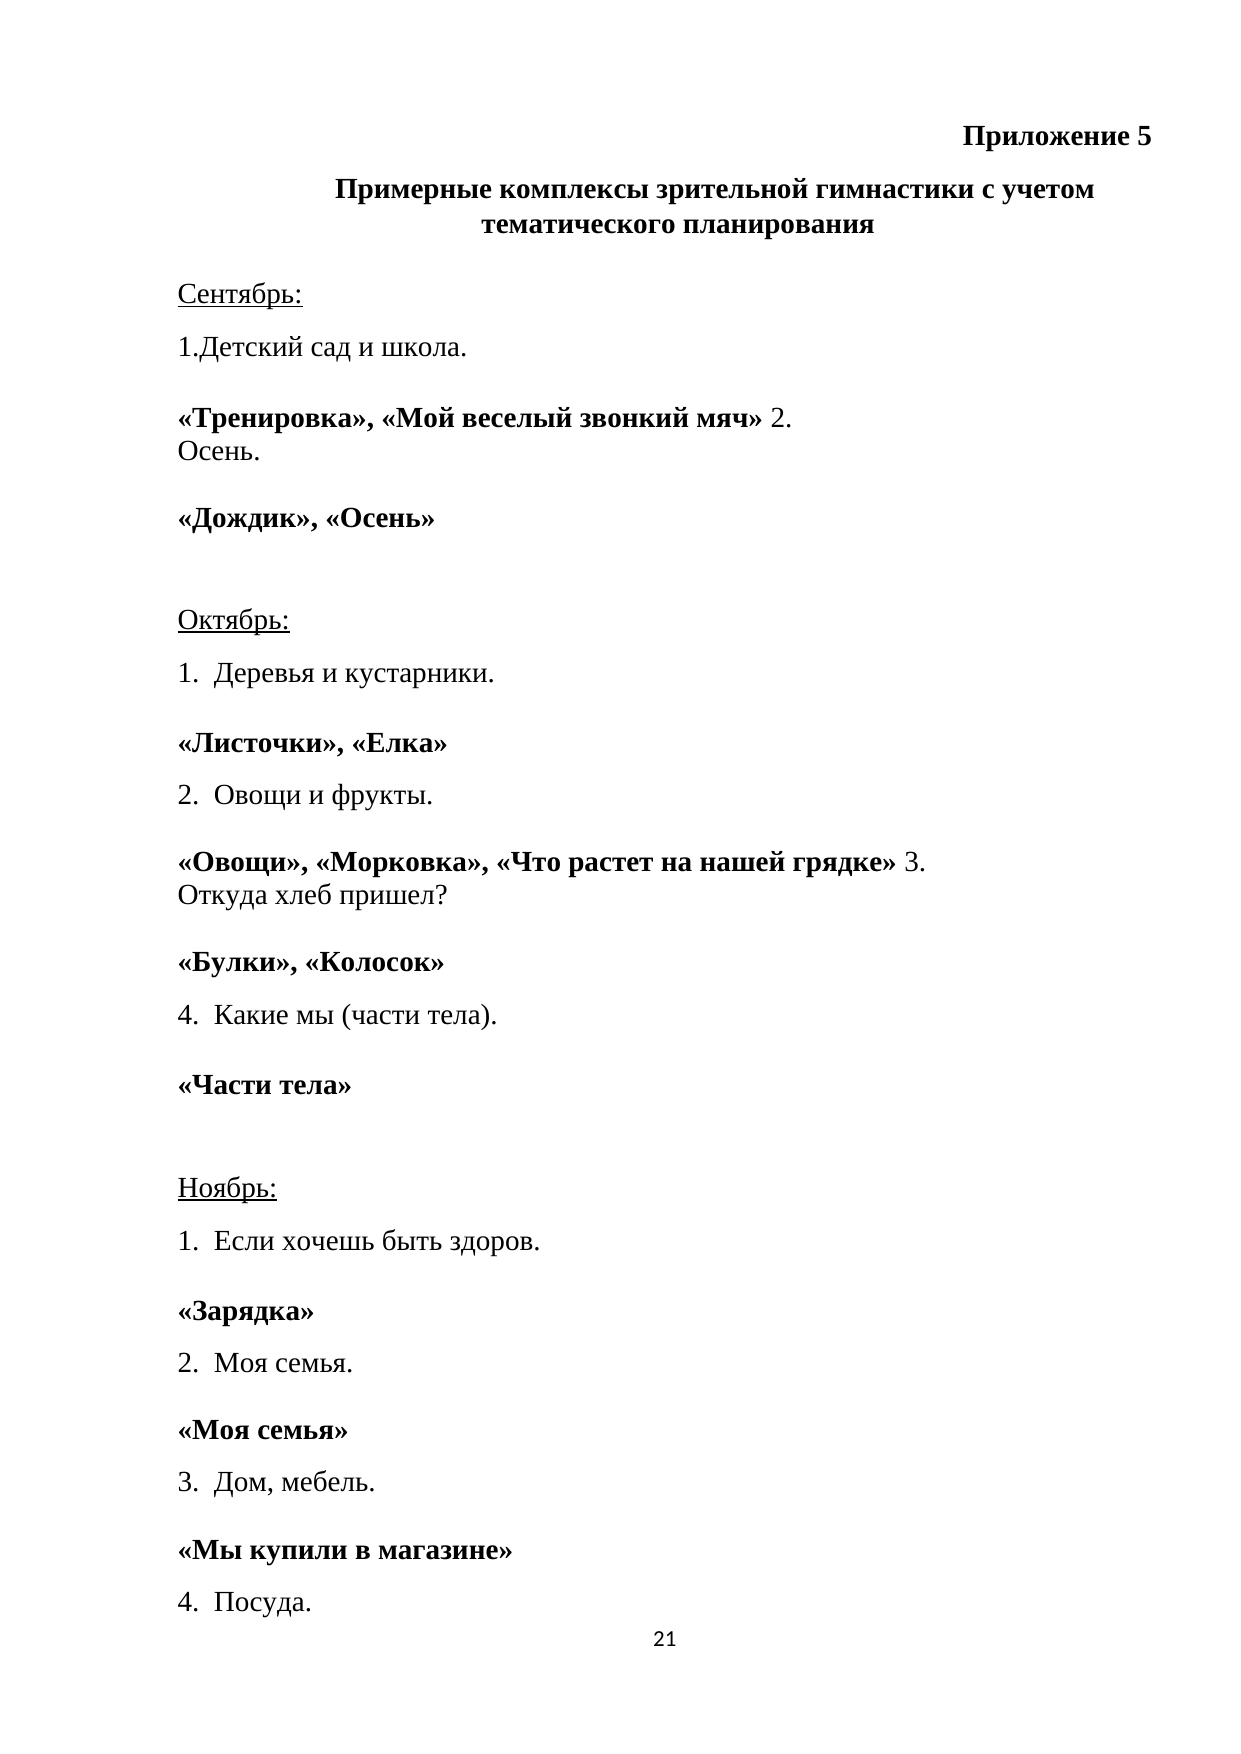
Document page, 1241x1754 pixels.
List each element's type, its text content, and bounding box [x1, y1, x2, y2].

text 1.Детский сад и школа. [177, 329, 1152, 363]
text 4. Какие мы (части тела). [177, 997, 1152, 1031]
text 4. Посуда. [177, 1585, 1152, 1618]
text «Моя семья» [177, 1412, 1152, 1446]
text «Дождик», «Осень» [177, 500, 1152, 533]
text Ноябрь: [177, 1170, 1152, 1204]
text «Булки», «Колосок» [177, 944, 1152, 978]
text 3. Дом, мебель. [177, 1465, 1152, 1498]
text «Тренировка», «Мой веселый звонкий мяч» 2. Осень. [177, 401, 839, 466]
text 1. Деревья и кустарники. [177, 655, 1152, 689]
text «Листочки», «Елка» [177, 725, 1152, 759]
text 2. Моя семья. [177, 1346, 1152, 1379]
text Октябрь: [177, 602, 1152, 636]
text Примерные комплексы зрительной гимнастики с учетом тематического планирования [204, 171, 1152, 240]
text «Мы купили в магазине» [177, 1532, 1152, 1566]
text «Овощи», «Морковка», «Что растет на нашей грядке» 3. Откуда хлеб пришел? [177, 846, 981, 911]
text «Зарядка» [177, 1293, 1152, 1327]
text Приложение 5 [177, 118, 1152, 152]
text 1. Если хочешь быть здоров. [177, 1223, 1152, 1257]
text 2. Овощи и фрукты. [177, 778, 1152, 811]
text «Части тела» [177, 1067, 1152, 1101]
text Сентябрь: [177, 277, 1152, 310]
